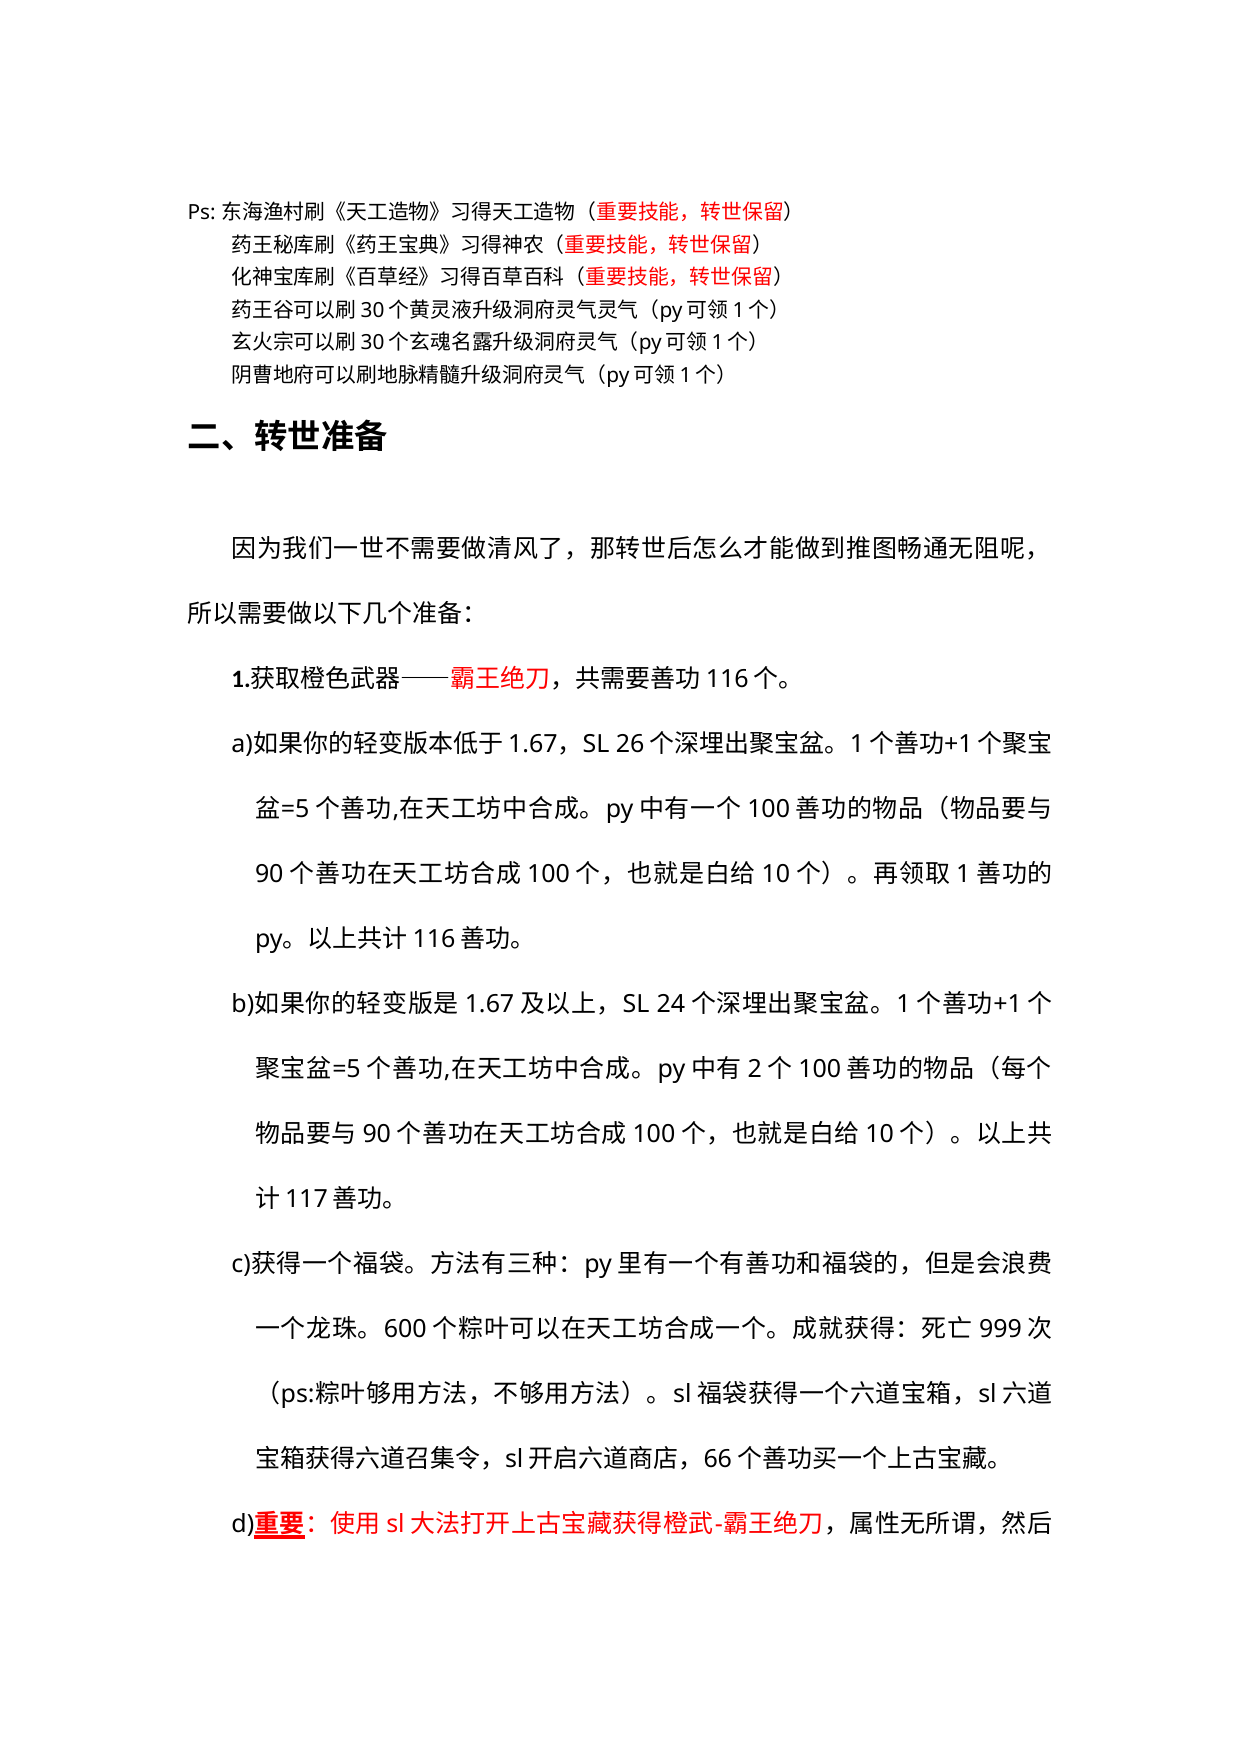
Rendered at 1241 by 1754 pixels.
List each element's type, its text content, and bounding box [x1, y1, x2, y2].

text 化神宝库刷《百草经》习得百草百科（重要技能，转世保留） [187, 259, 1053, 292]
list 如果你的轻变版本低于1.67，SL 26个深埋出聚宝盆。1个善功+1个聚宝盆=5个善功,在天工坊中合成。py中有一个100善功的物品（物品要与90个善功在天工坊合成100个，也就是白给10个）。再领取1善功的py。以上共计116善功。 [231, 709, 1053, 969]
list 获得一个福袋。方法有三种：py里有一个有善功和福袋的，但是会浪费一个龙珠。600个粽叶可以在天工坊合成一个。成就获得：死亡999次（ps:粽叶够用方法，不够用方法）。sl福袋获得一个六道宝箱，sl六道宝箱获得六道召集令，sl开启六道商店，66个善功买一个上古宝藏。 [231, 1229, 1053, 1489]
list 获取橙色武器——霸王绝刀，共需要善功116个。 [187, 644, 1053, 709]
list 如果你的轻变版是1.67及以上，SL 24个深埋出聚宝盆。1个善功+1个聚宝盆=5个善功,在天工坊中合成。py中有2个100善功的物品（每个物品要与90个善功在天工坊合成100个，也就是白给10个）。以上共计117善功。 [231, 969, 1053, 1229]
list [231, 1489, 1053, 1554]
text 玄火宗可以刷30个玄魂名露升级洞府灵气（py可领1个） [187, 324, 1053, 357]
text 药王秘库刷《药王宝典》习得神农（重要技能，转世保留） [187, 227, 1053, 259]
text Ps: 东海渔村刷《天工造物》习得天工造物（重要技能，转世保留） [187, 194, 1053, 227]
text 阴曹地府可以刷地脉精髓升级洞府灵气（py可领1个） [187, 357, 1053, 389]
text 药王谷可以刷30个黄灵液升级洞府灵气灵气（py可领1个） [187, 292, 1053, 324]
subtitle 二、转世准备 [187, 402, 1053, 467]
text 因为我们一世不需要做清风了，那转世后怎么才能做到推图畅通无阻呢，所以需要做以下几个准备： [187, 514, 1053, 644]
